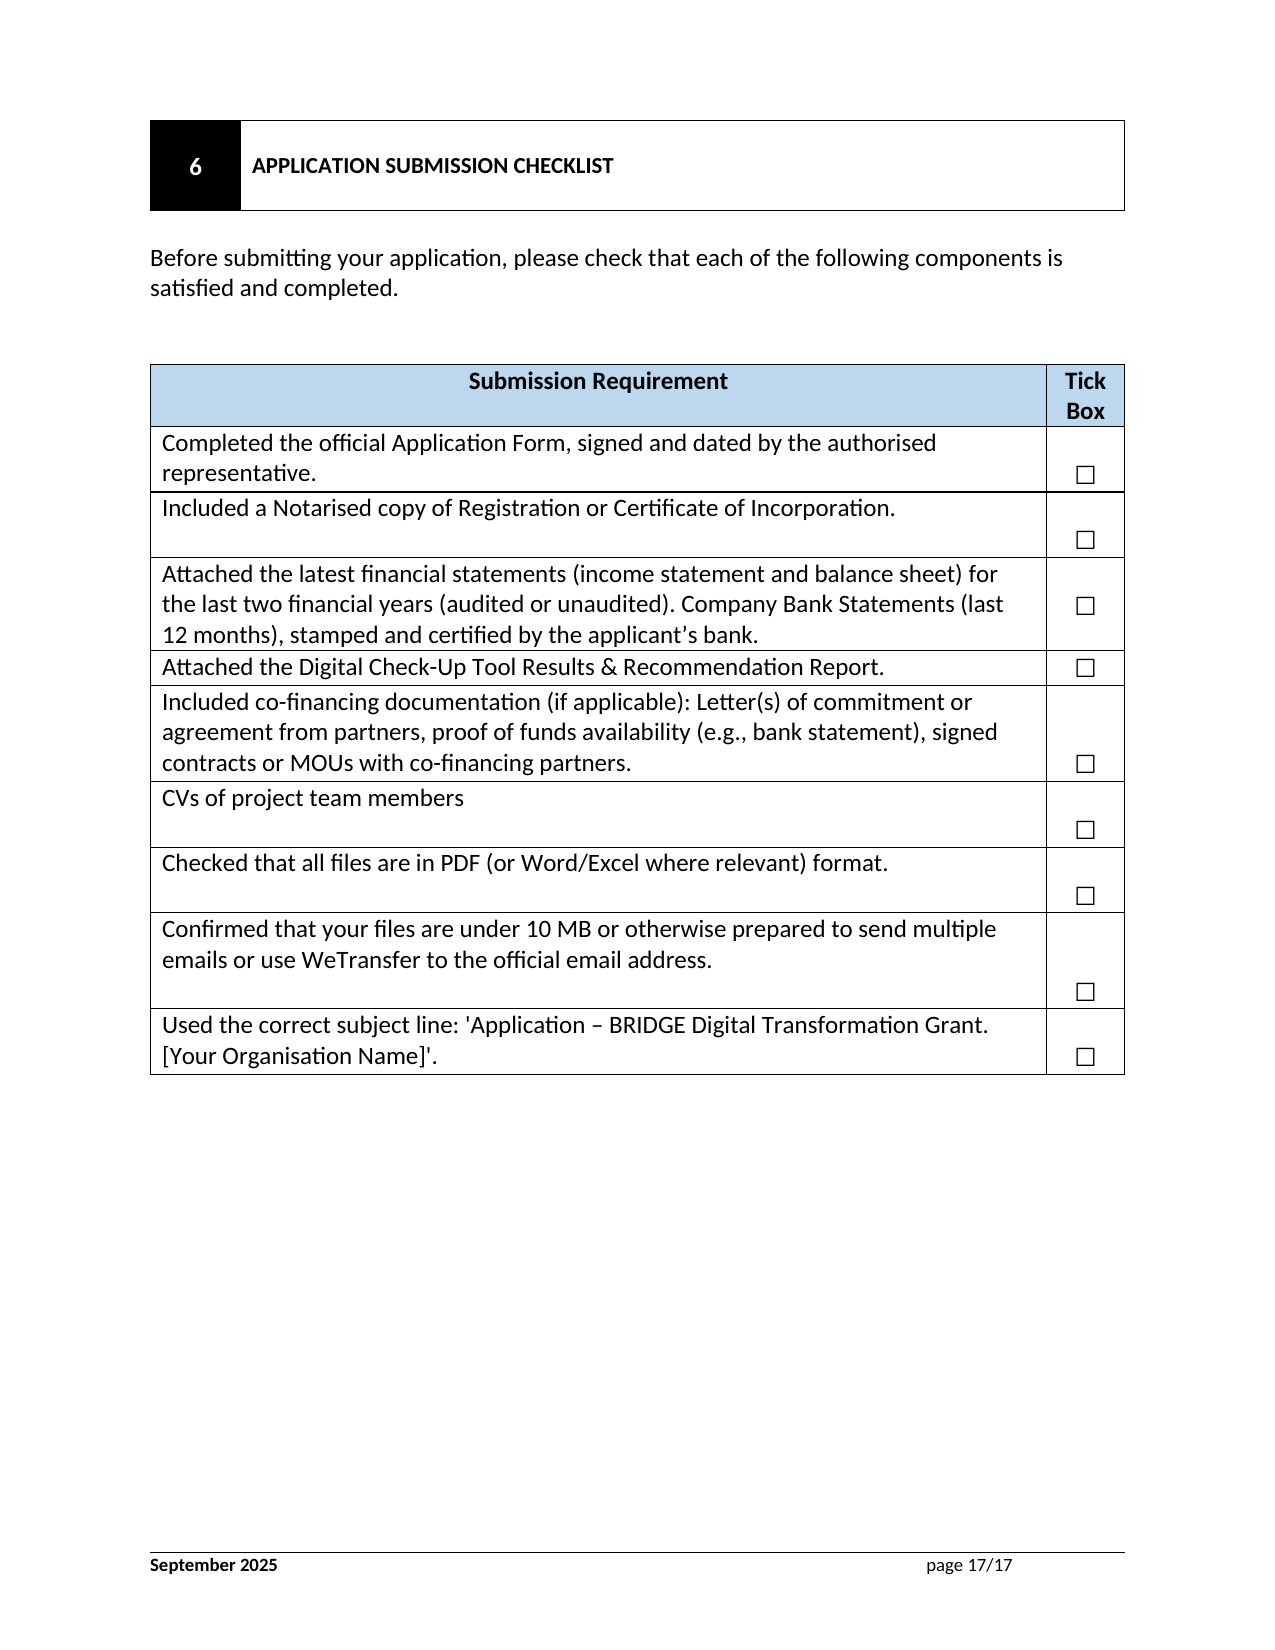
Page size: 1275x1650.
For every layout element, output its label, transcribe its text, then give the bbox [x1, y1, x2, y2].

table_cell Included co-financing documentation (if applicable): Letter(s) of commitment or agreement from partners, proof of funds availability (e.g., bank statement), signed contracts or MOUs with co-financing partners. [151, 686, 1046, 781]
table_header 6 [151, 121, 240, 210]
table_cell ☐ [1047, 848, 1124, 912]
table_cell ☐ [1047, 1009, 1124, 1074]
table_cell CVs of project team members [151, 782, 1046, 847]
table_cell Completed the official Application Form, signed and dated by the authorised representative. [151, 427, 1046, 491]
table_cell Used the correct subject line: 'Application – BRIDGE Digital Transformation Grant. [Your Organisation Name]'. [151, 1009, 1046, 1074]
table_header Submission Requirement [151, 365, 1046, 426]
table_cell Included a Notarised copy of Registration or Certificate of Incorporation. [151, 493, 1046, 557]
table_header APPLICATION SUBMISSION CHECKLIST [241, 121, 1124, 210]
table_header Tick Box [1047, 365, 1124, 426]
table_cell ☐ [1047, 493, 1124, 557]
table_cell Attached the latest financial statements (income statement and balance sheet) for the last two financial years (audited or unaudited). Company Bank Statements (last 12 months), stamped and certified by the applicant’s bank. [151, 558, 1046, 650]
table_cell Attached the Digital Check-Up Tool Results & Recommendation Report. [151, 651, 1046, 685]
table_cell Confirmed that your files are under 10 MB or otherwise prepared to send multiple emails or use WeTransfer to the official email address. [151, 913, 1046, 1008]
text Before submitting your application, please check that each of the following components is satisfied and completed. [150, 242, 1125, 303]
table_cell ☐ [1047, 651, 1124, 685]
table_cell ☐ [1047, 782, 1124, 847]
table_cell Checked that all files are in PDF (or Word/Excel where relevant) format. [151, 848, 1046, 912]
table_cell ☐ [1047, 686, 1124, 781]
table_cell ☐ [1047, 427, 1124, 491]
table_cell ☐ [1047, 913, 1124, 1008]
table_cell ☐ [1047, 558, 1124, 650]
